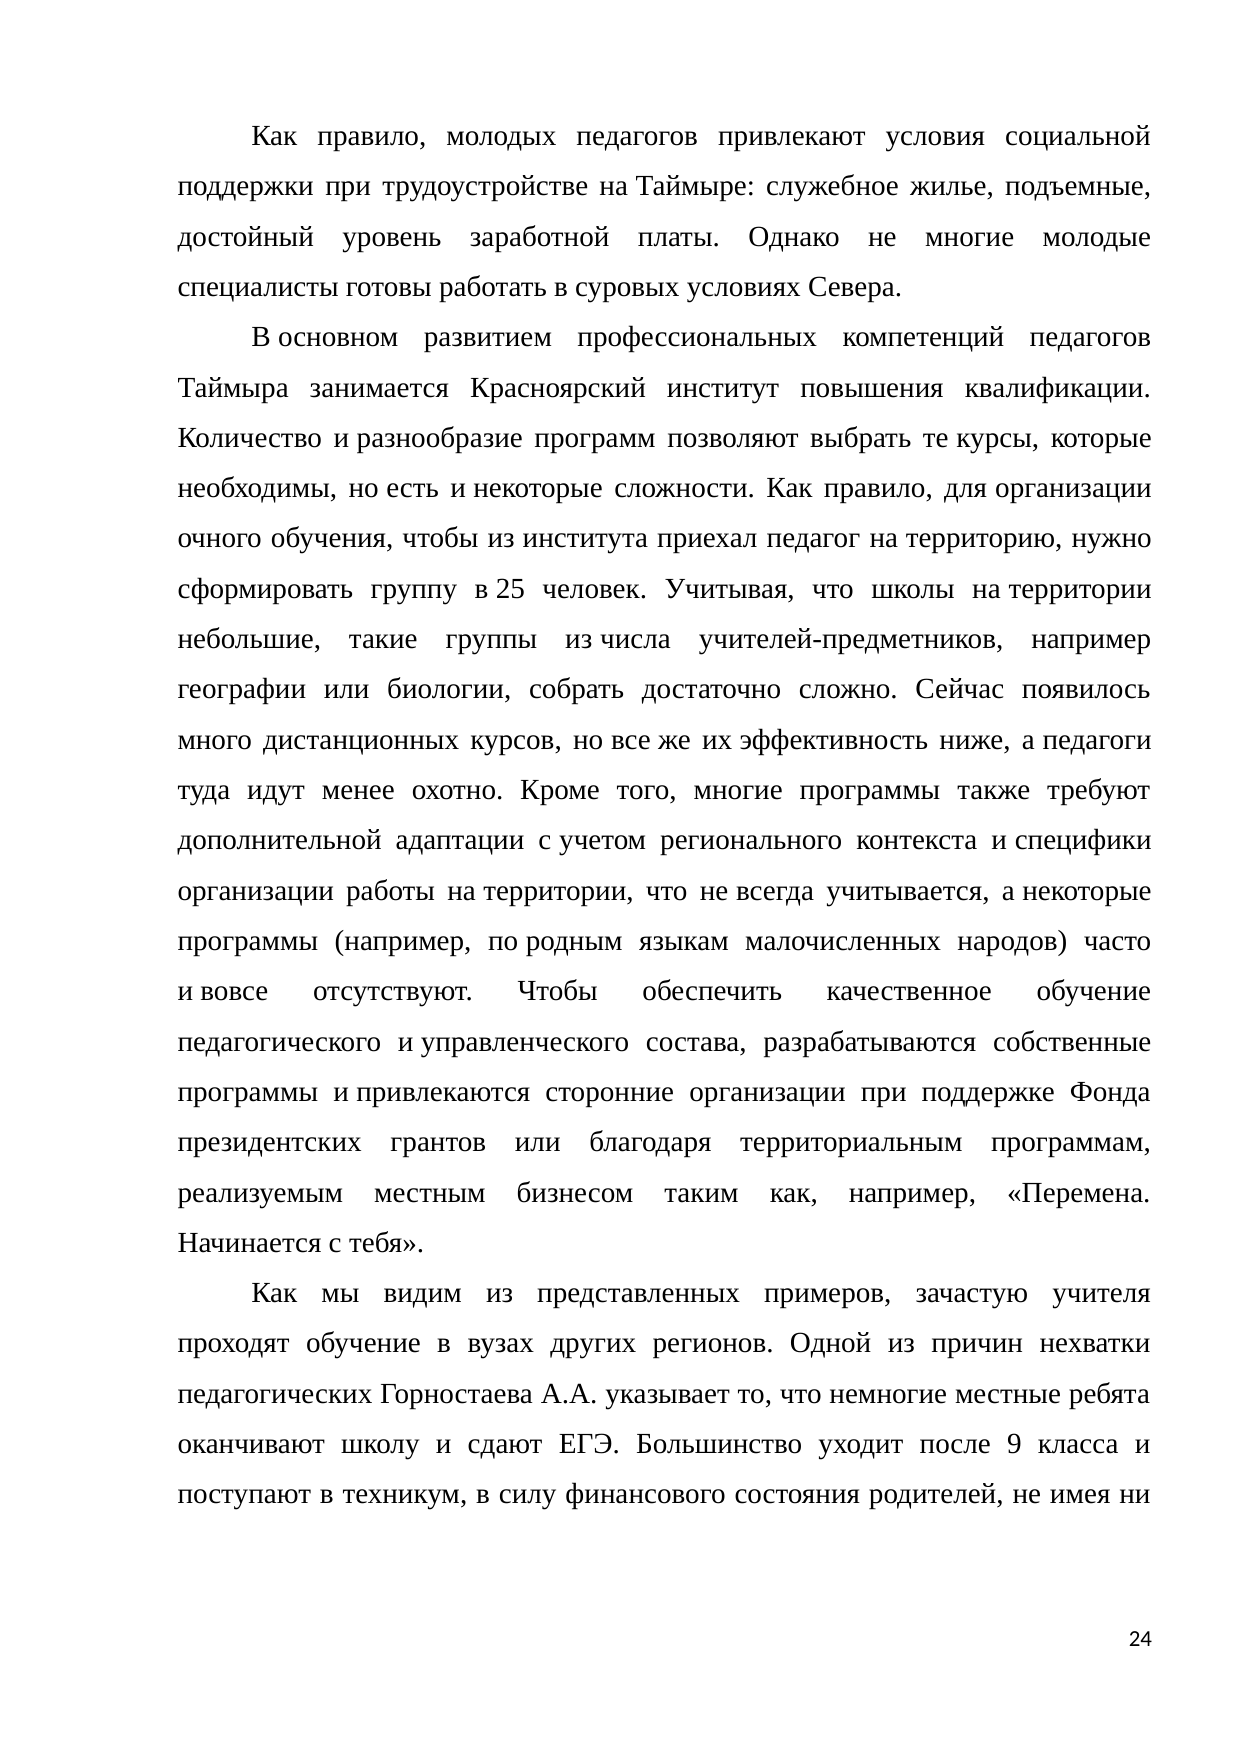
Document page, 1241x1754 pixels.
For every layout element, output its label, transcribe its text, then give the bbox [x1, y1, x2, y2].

text В основном развитием профессиональных компетенций педагогов Таймыра занимается Красноярский институт повышения квалификации. Количество и разнообразие программ позволяют выбрать те курсы, которые необходимы, но есть и некоторые сложности. Как правило, для организации очного обучения, чтобы из института приехал педагог на территорию, нужно сформировать группу в 25 человек. Учитывая, что школы на территории небольшие, такие группы из числа учителей-предметников, например географии или биологии, собрать достаточно сложно. Сейчас появилось много дистанционных курсов, но все же их эффективность ниже, а педагоги туда идут менее охотно. Кроме того, многие программы также требуют дополнительной адаптации с учетом регионального контекста и специфики организации работы на территории, что не всегда учитывается, а некоторые программы (например, по родным языкам малочисленных народов) часто и вовсе отсутствуют. Чтобы обеспечить качественное обучение педагогического и управленческого состава, разрабатываются собственные программы и привлекаются сторонние организации при поддержке Фонда президентских грантов или благодаря территориальным программам, реализуемым местным бизнесом таким как, например, «Перемена. Начинается с тебя». [177, 319, 1152, 1258]
text Как правило, молодых педагогов привлекают условия социальной поддержки при трудоустройстве на Таймыре: служебное жилье, подъемные, достойный уровень заработной платы. Однако не многие молодые специалисты готовы работать в суровых условиях Севера. [177, 118, 1152, 303]
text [177, 1275, 1152, 1510]
